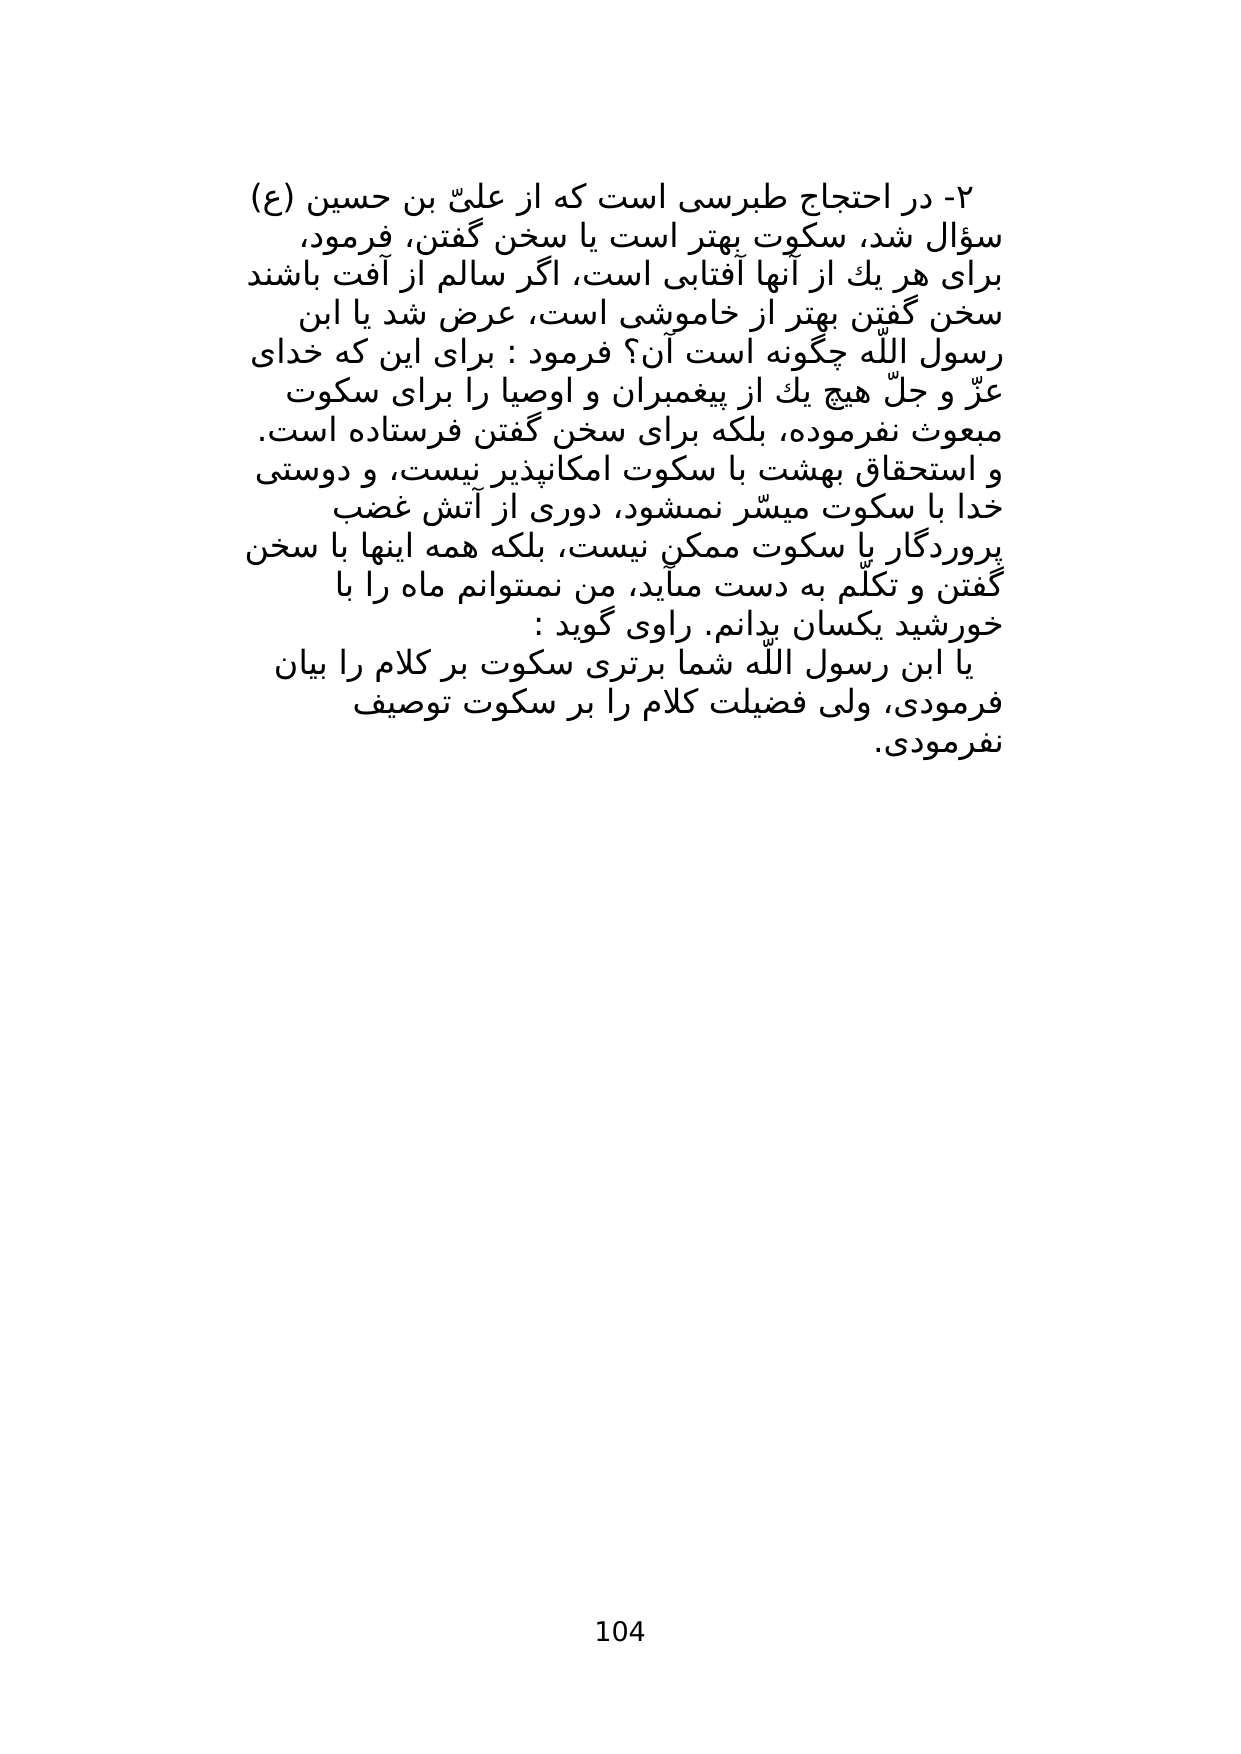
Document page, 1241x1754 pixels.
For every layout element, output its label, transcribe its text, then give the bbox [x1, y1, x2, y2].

text ٢- در احتجاج طبرسى است كه از علىّ بن حسين (ع) سؤال شد، سكوت بهتر است يا سخن گفتن، فرمود، براى هر يك از آنها آفتابى است، اگر سالم از آفت باشند سخن گفتن بهتر از خاموشى است، عرض شد يا ابن رسول اللّه چگونه است آن؟ فرمود : براى اين كه خداى عزّ و جلّ هيچ يك از پيغمبران و اوصيا را براى سكوت مبعوث نفرموده، بلكه براى سخن گفتن فرستاده است. و استحقاق بهشت با سكوت امكان‏پذير نيست، و دوستى خدا با سكوت ميسّر نمى‏شود، دورى از آتش غضب پروردگار با سكوت ممكن نيست، بلكه همه اينها با سخن گفتن و تكلّم به دست مى‏آيد، من نمى‏توانم ماه را با خورشيد يكسان بدانم. راوى گويد : [236, 177, 1004, 643]
text يا ابن رسول اللّه شما برترى سكوت بر كلام را بيان فرمودى، ولى فضيلت كلام را بر سكوت توصيف نفرمودى. [236, 643, 1004, 760]
